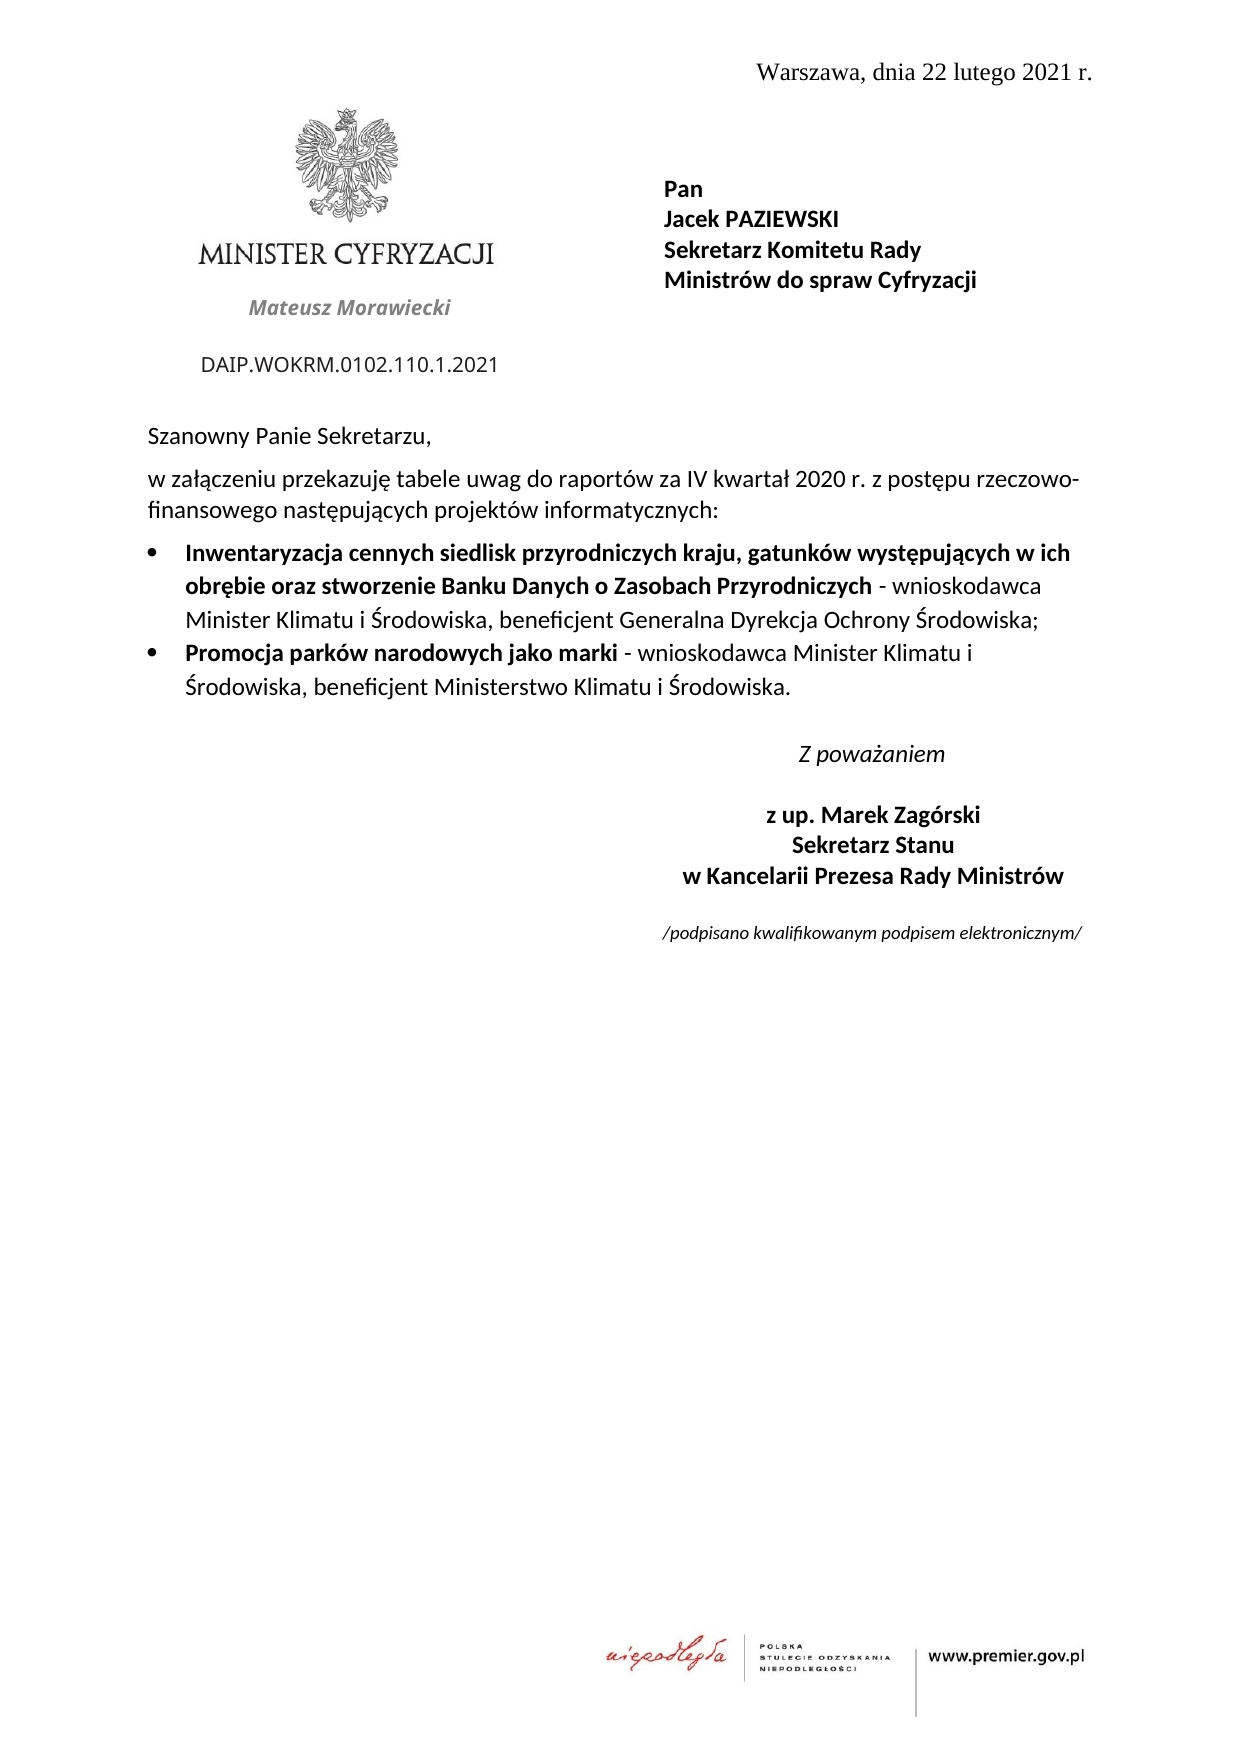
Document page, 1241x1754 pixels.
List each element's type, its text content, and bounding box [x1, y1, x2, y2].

text Z poważaniem [654, 738, 1092, 768]
picture [183, 88, 512, 283]
text /podpisano kwalifikowanym podpisem elektronicznym/ [654, 921, 1092, 944]
text w załączeniu przekazuję tabele uwag do raportów za IV kwartał 2020 r. z postępu rzeczowo-finansowego następujących projektów informatycznych: [148, 463, 1092, 524]
picture [584, 1621, 1088, 1724]
text Sekretarz Komitetu Rady [664, 234, 1092, 264]
text Pan [664, 173, 1092, 203]
text Ministrów do spraw Cyfryzacji [664, 264, 1092, 295]
list Inwentaryzacja cennych siedlisk przyrodniczych kraju, gatunków występujących w ich obrębie oraz stworzenie Banku Danych o Zasobach Przyrodniczych - wnioskodawca Minister Klimatu i Środowiska, beneficjent Generalna Dyrekcja Ochrony Środowiska; [148, 537, 1092, 634]
list Promocja parków narodowych jako marki - wnioskodawca Minister Klimatu i Środowiska, beneficjent Ministerstwo Klimatu i Środowiska. [148, 637, 1092, 701]
text z up. Marek Zagórski [654, 799, 1092, 829]
text Szanowny Panie Sekretarzu, [148, 320, 1092, 451]
text w Kancelarii Prezesa Rady Ministrów [654, 860, 1092, 891]
text Sekretarz Stanu [654, 829, 1092, 860]
text Jacek PAZIEWSKI [664, 203, 1092, 234]
